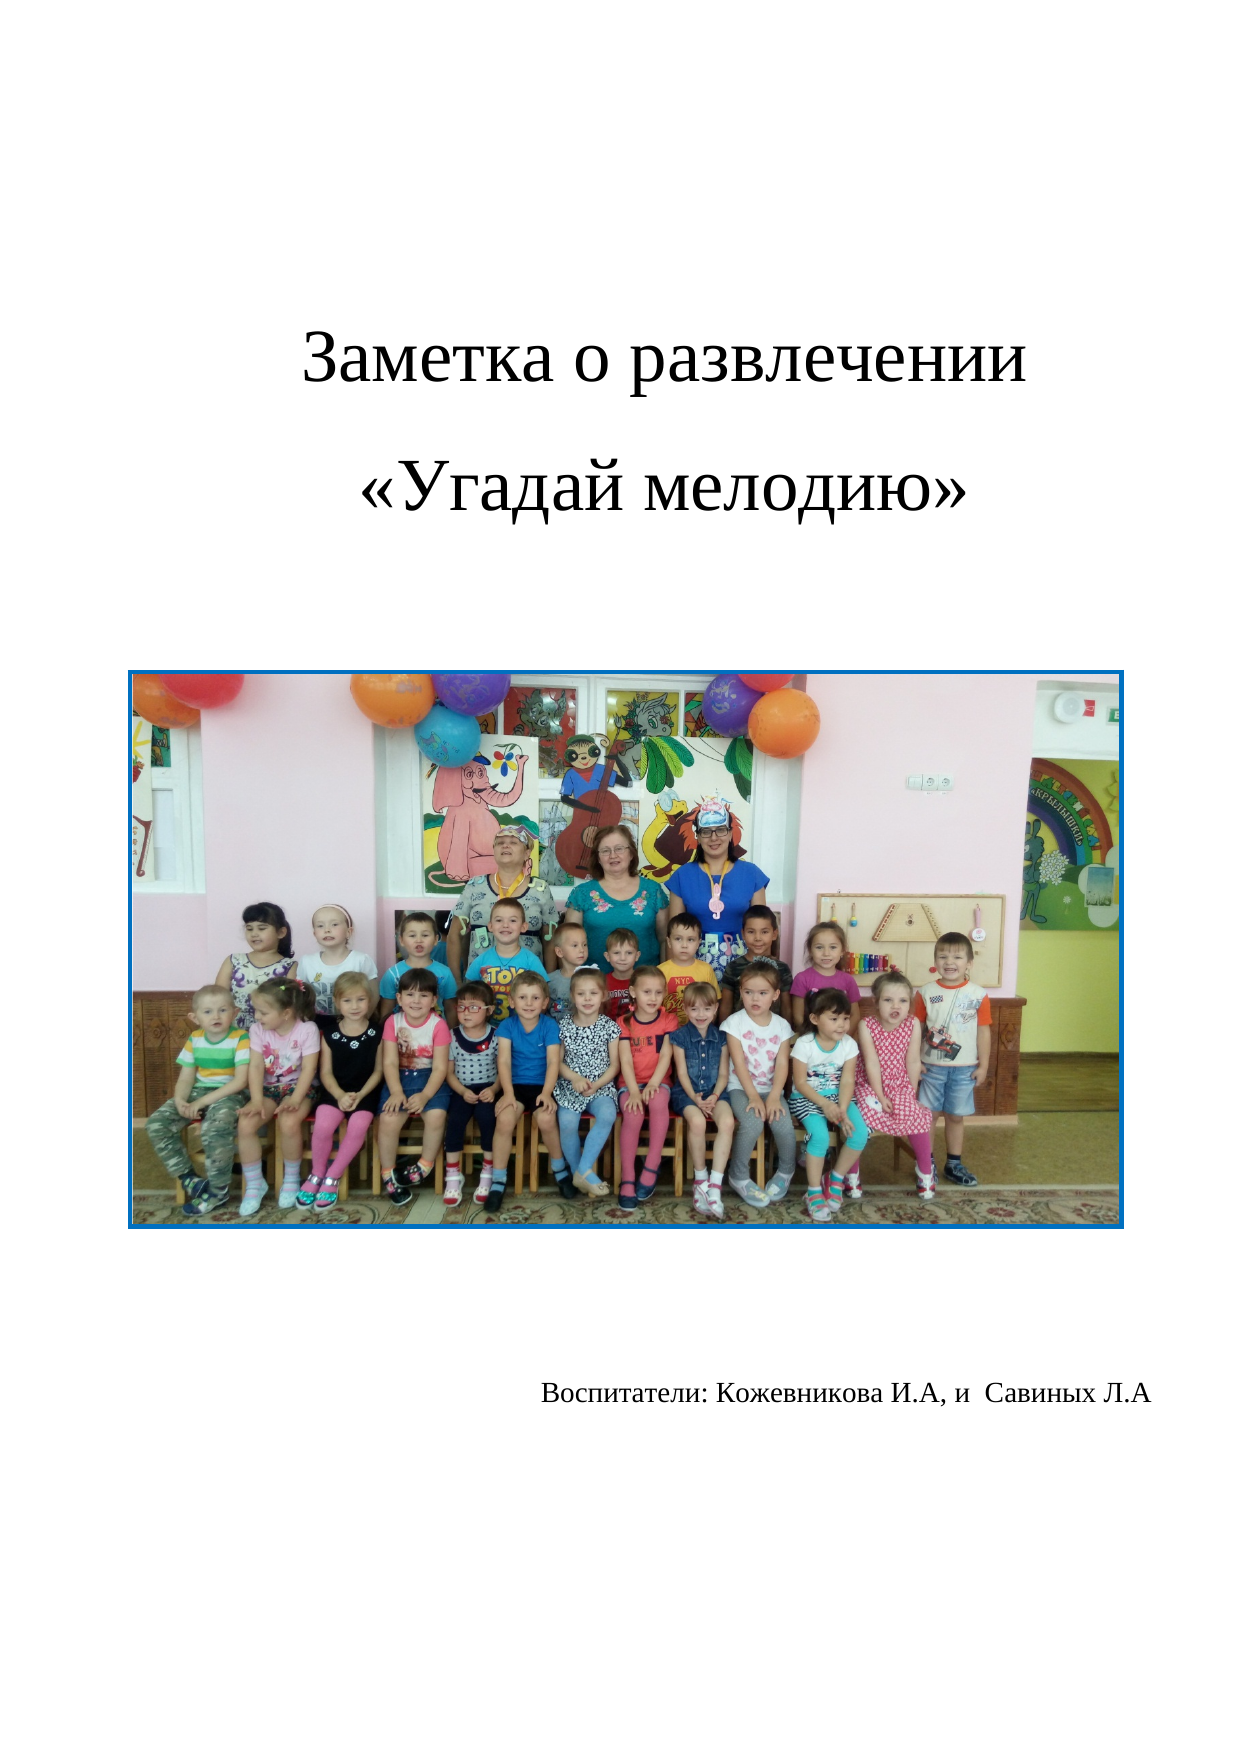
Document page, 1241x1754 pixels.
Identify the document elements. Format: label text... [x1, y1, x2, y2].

text Заметка о развлечении «Угадай мелодию» [177, 311, 1152, 527]
picture [132, 674, 1119, 1224]
text Воспитатели: Кожевникова И.А, и Савиных Л.А [177, 1375, 1152, 1408]
